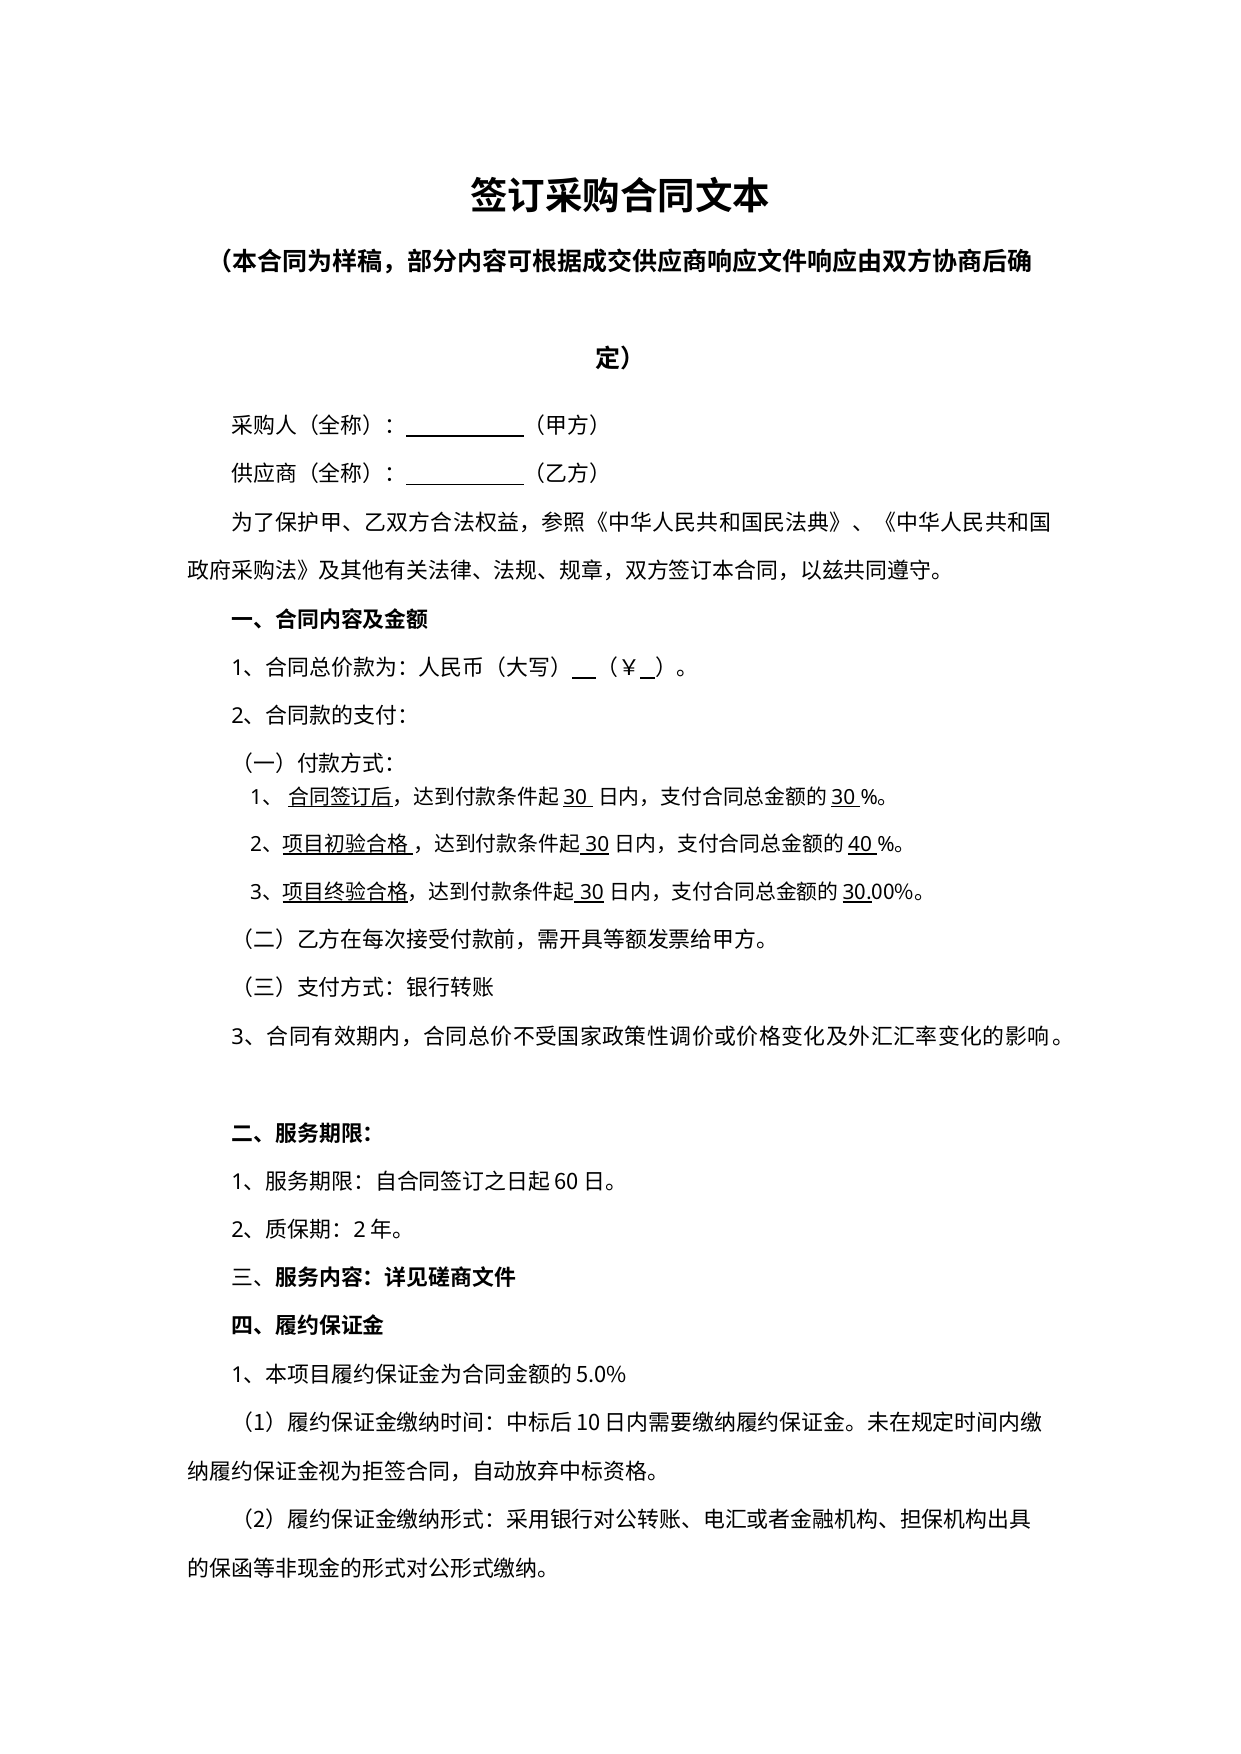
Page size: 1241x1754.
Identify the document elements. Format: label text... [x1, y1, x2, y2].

text 四、履约保证金 [187, 1308, 1053, 1341]
text 3、项目终验合格，达到付款条件起 30 日内，支付合同总金额的30.00%。 [187, 874, 1053, 907]
text 3、合同有效期内，合同总价不受国家政策性调价或价格变化及外汇汇率变化的影响。 [187, 1018, 1053, 1099]
text （一）付款方式： [187, 746, 1053, 779]
text 二、服务期限： [187, 1115, 1053, 1148]
text 2、项目初验合格 ，达到付款条件起 30 日内，支付合同总金额的40 %。 [187, 826, 1053, 859]
text 1、 合同签订后，达到付款条件起30 日内，支付合同总金额的30 %。 [187, 779, 1053, 811]
text （2）履约保证金缴纳形式：采用银行对公转账、电汇或者金融机构、担保机构出具的保函等非现金的形式对公形式缴纳。 [187, 1502, 1053, 1583]
text 2、质保期：2年。 [187, 1211, 1053, 1244]
text （二）乙方在每次接受付款前，需开具等额发票给甲方。 [187, 922, 1053, 954]
text （1）履约保证金缴纳时间：中标后10日内需要缴纳履约保证金。未在规定时间内缴纳履约保证金视为拒签合同，自动放弃中标资格。 [187, 1405, 1053, 1486]
text （三）支付方式：银行转账 [187, 970, 1053, 1002]
text 采购人（全称）： （甲方） [187, 408, 1053, 440]
text 一、合同内容及金额 [187, 601, 1053, 634]
text 签订采购合同文本 [187, 162, 1053, 227]
text 供应商（全称）： （乙方） [187, 456, 1053, 488]
text （本合同为样稿，部分内容可根据成交供应商响应文件响应由双方协商后确定） [187, 227, 1053, 389]
list 服务内容：详见磋商文件 [187, 1260, 1053, 1292]
text 1、服务期限：自合同签订之日起60日。 [187, 1164, 1053, 1196]
text 1、本项目履约保证金为合同金额的5.0% [231, 1356, 1053, 1389]
text 1、合同总价款为：人民币（大写） （￥ ）。 [231, 650, 1053, 682]
text 为了保护甲、乙双方合法权益，参照《中华人民共和国民法典》、《中华人民共和国政府采购法》及其他有关法律、法规、规章，双方签订本合同，以兹共同遵守。 [187, 504, 1053, 586]
text 2、合同款的支付： [187, 698, 1053, 731]
